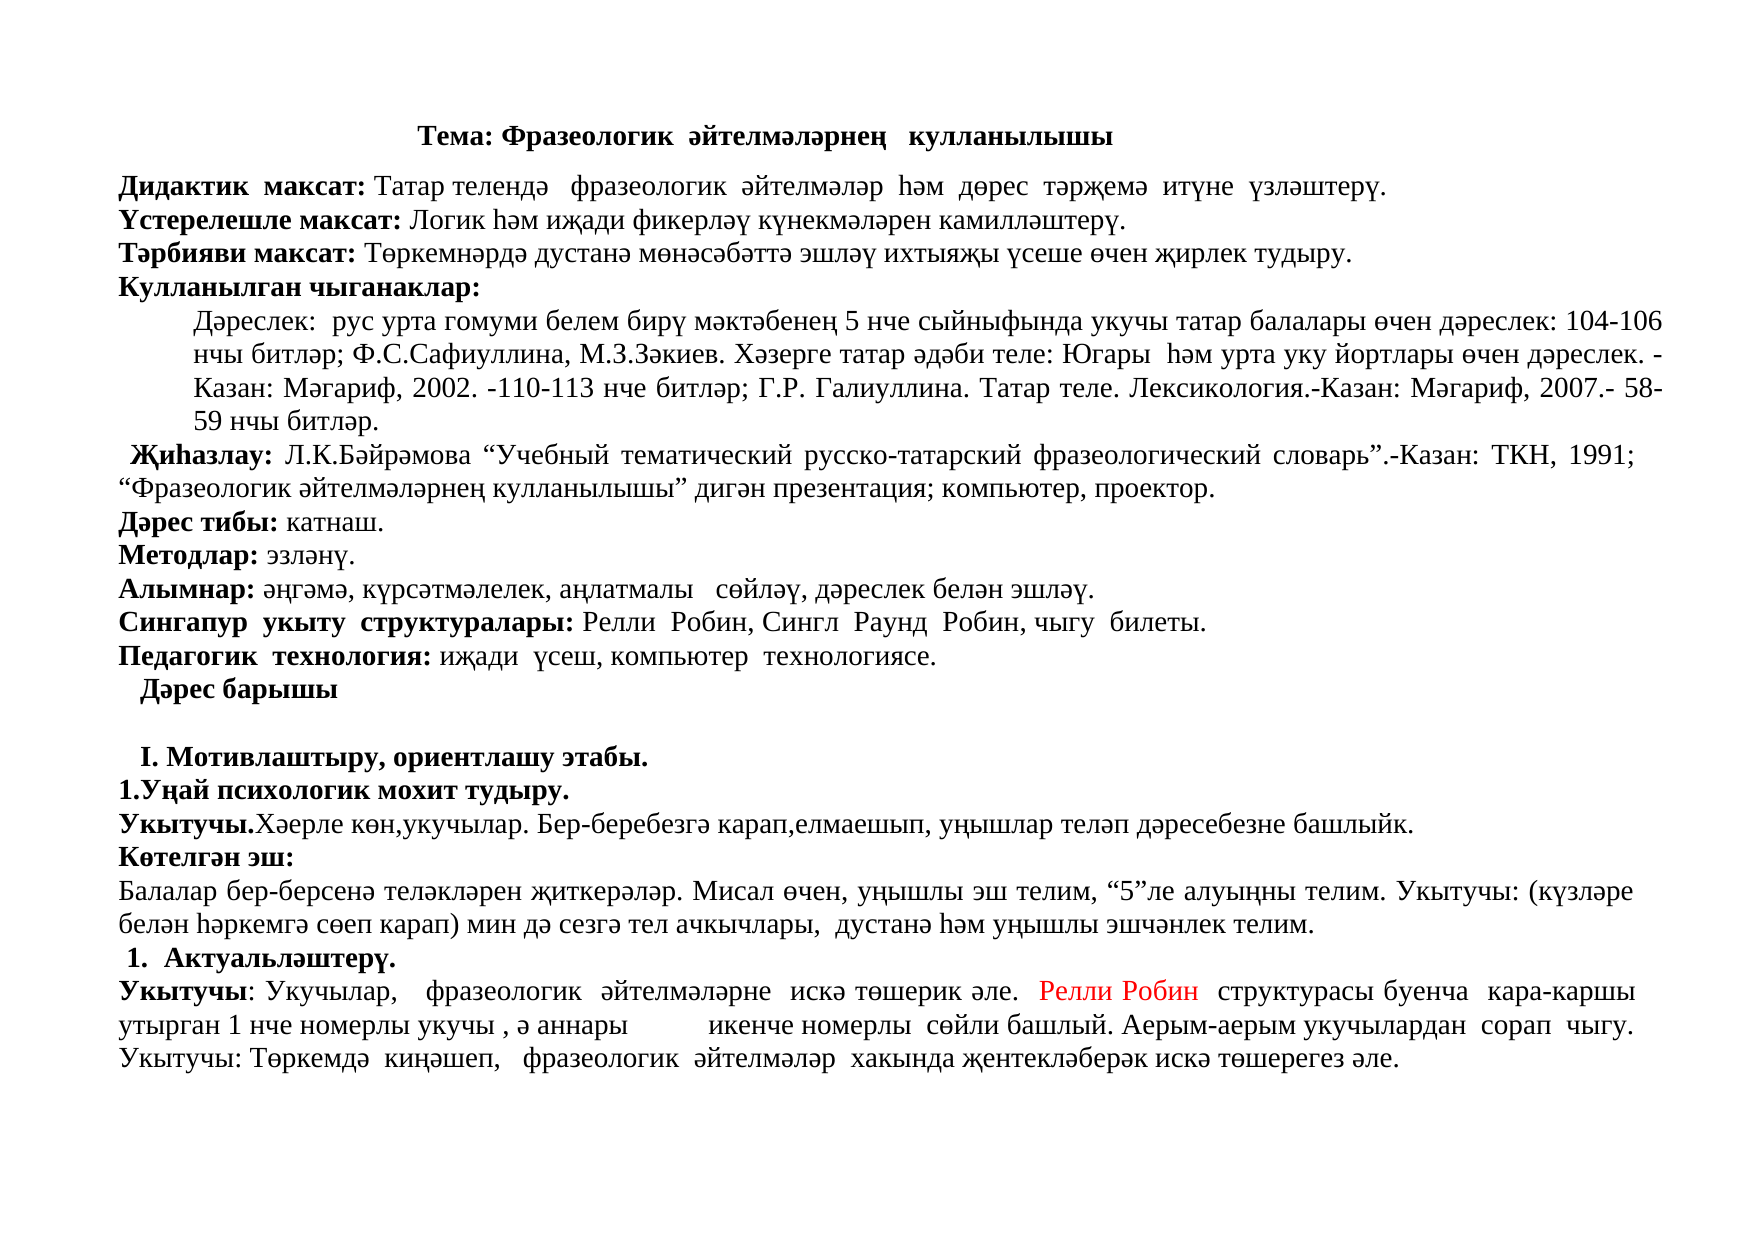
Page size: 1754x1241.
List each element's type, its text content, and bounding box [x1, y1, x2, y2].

text Кулланылган чыганаклар: [118, 269, 1665, 303]
text Үстерелешле максат: Логик һәм иҗади фикерләү күнекмәләрен камилләштерү. [118, 202, 1636, 236]
text I. Мотивлаштыру, ориентлашу этабы. [140, 739, 1636, 772]
text Тәрбияви максат: Төркемнәрдә дустанә мөнәсәбәттә эшләү ихтыяҗы үсеше өчен җирлек тудыру. [118, 236, 1636, 269]
text Тема: Фразеологик әйтелмәләрнең кулланылышы [118, 118, 1636, 152]
text 1.Уңай психологик мохит тудыру. [118, 772, 1636, 806]
text Балалар бер-берсенә теләкләрен җиткерәләр. Мисал өчен, уңышлы эш телим, “5”ле алуыңны телим. Укытучы: (күзләре белән һәркемгә сөеп карап) мин дә сезгә тел ачкычлары, дустанә һәм уңышлы эшчәнлек телим. [118, 873, 1636, 940]
text Дидактик максат: Татар телендә фразеологик әйтелмәләр һәм дөрес тәрҗемә итүне үзләштерү. [118, 168, 1636, 202]
text Укытучы.Хәерле көн,укучылар. Бер-беребезгә карап,елмаешып, уңышлар теләп дәресебезне башлыйк. [118, 806, 1636, 839]
text Дәреслек: рус урта гомуми белем бирү мәктәбенең 5 нче сыйныфында укучы татар балалары өчен дәреслек: 104-106 нчы битләр; Ф.С.Сафиуллина, М.З.Зәкиев. Хәзерге татар әдәби теле: Югары һәм урта уку йортлары өчен дәреслек. -Казан: Мәгариф, 2002. -110-113 нче битләр; Г.Р. Галиуллина. Татар теле. Лексикология.-Казан: Мәгариф, 2007.- 58-59 нчы битләр. [193, 303, 1665, 437]
text Педагогик технология: иҗади үсеш, компьютер технологиясе. [118, 638, 1636, 672]
text Дәрес барышы [140, 672, 1636, 705]
text Укытучы: Төркемдә киңәшеп, фразеологик әйтелмәләр хакында җентекләберәк искә төшерегез әле. [118, 1041, 1636, 1074]
text Көтелгән эш: [118, 839, 1636, 873]
text Укытучы: Укучылар, фразеологик әйтелмәләрне искә төшерик әле. Релли Робин структурасы буенча кара-каршы утырган 1 нче номерлы укучы , ә аннары икенче номерлы сөйли башлый. Аерым-аерым укучылардан сорап чыгу. [118, 973, 1636, 1041]
text Җиһазлау: Л.К.Бәйрәмова “Учебный тематический русско-татарский фразеологический словарь”.-Казан: ТКН, 1991; “Фразеологик әйтелмәләрнең кулланылышы” дигән презентация; компьютер, проектор. [118, 437, 1636, 504]
list Актуальләштерү. [126, 940, 1636, 973]
text Методлар: эзләнү. [118, 537, 1636, 571]
text Дәрес тибы: катнаш. [118, 504, 1636, 537]
text Алымнар: әңгәмә, күрсәтмәлелек, аңлатмалы сөйләү, дәреслек белән эшләү. [118, 571, 1636, 604]
text Сингапур укыту структуралары: Релли Робин, Сингл Раунд Робин, чыгу билеты. [118, 604, 1636, 638]
